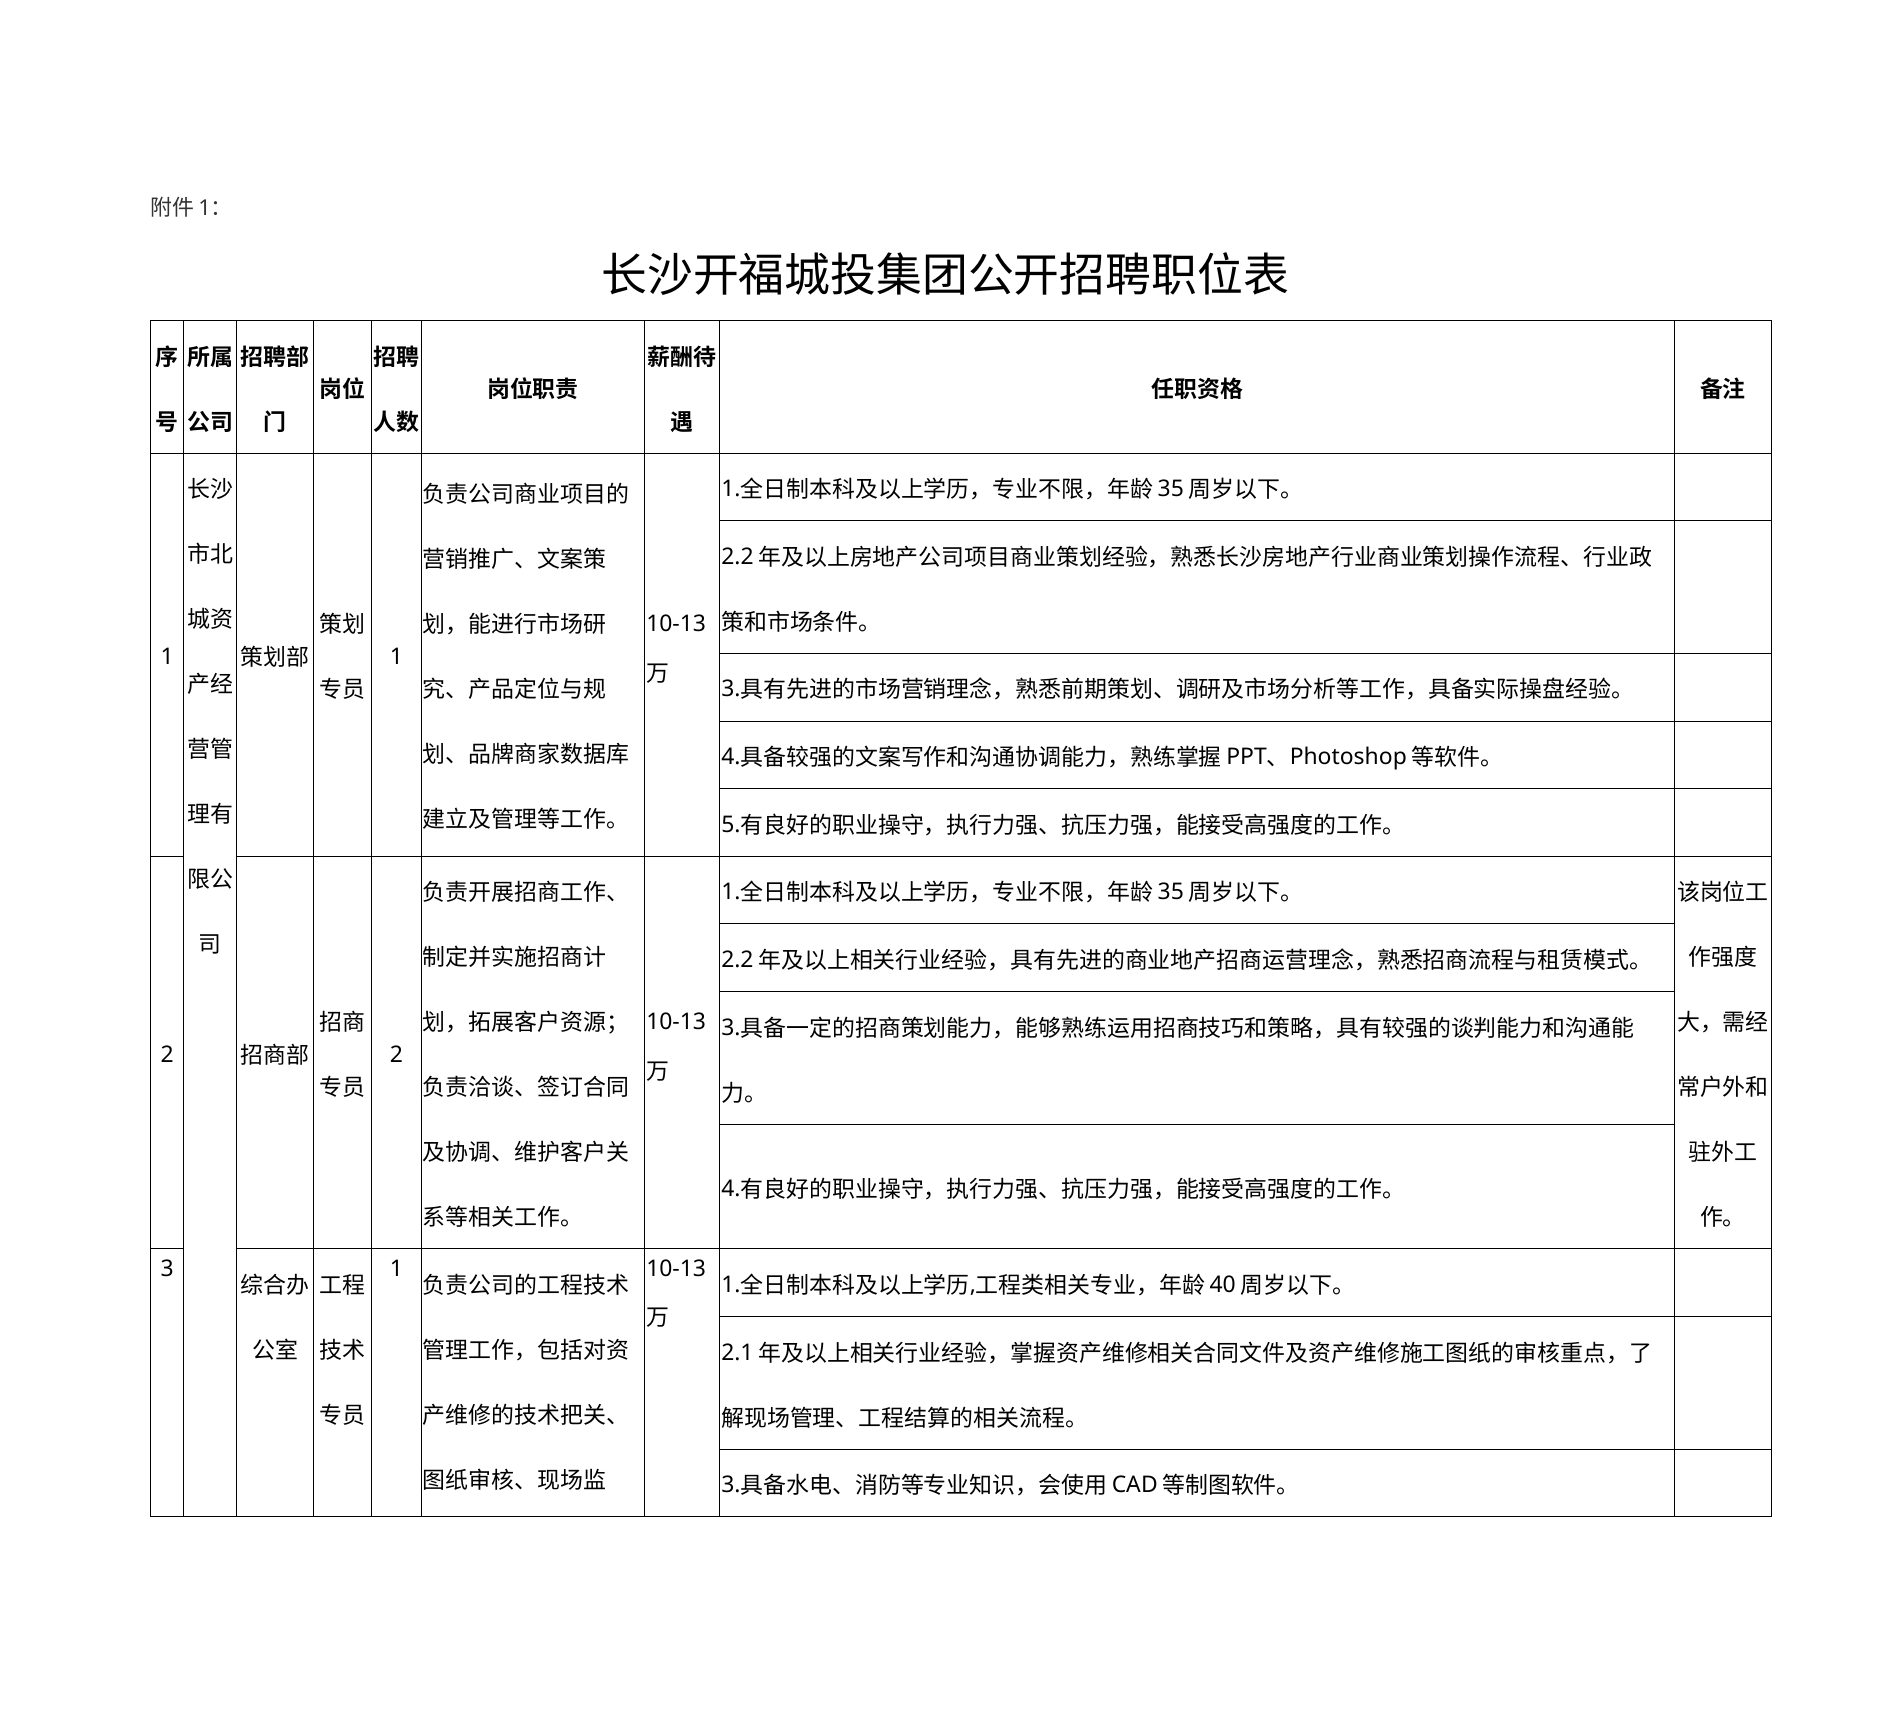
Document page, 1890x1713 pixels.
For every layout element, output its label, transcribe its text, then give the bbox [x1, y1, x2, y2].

table_cell 3 [151, 1249, 183, 1516]
table_cell 策划部 [237, 454, 313, 856]
table_cell 1.全日制本科及以上学历，专业不限，年龄35周岁以下。 [720, 857, 1674, 923]
table_cell [1675, 789, 1771, 856]
table_cell 1.全日制本科及以上学历,工程类相关专业，年龄40周岁以下。 [720, 1249, 1674, 1316]
table_header 岗位 [314, 321, 371, 453]
table_header 序号 [151, 321, 183, 453]
table_cell 工程技术专员 [314, 1249, 371, 1516]
table_cell 3.具备一定的招商策划能力，能够熟练运用招商技巧和策略，具有较强的谈判能力和沟通能力。 [720, 992, 1674, 1123]
table_cell [1675, 654, 1771, 721]
text 长沙开福城投集团公开招聘职位表 [150, 223, 1740, 320]
table_cell 2.1年及以上相关行业经验，掌握资产维修相关合同文件及资产维修施工图纸的审核重点，了解现场管理、工程结算的相关流程。 [720, 1317, 1674, 1448]
table_header 备注 [1675, 321, 1771, 453]
table_cell 招商部 [237, 857, 313, 1248]
table_cell 5.有良好的职业操守，执行力强、抗压力强，能接受高强度的工作。 [720, 789, 1674, 856]
table_cell 2 [372, 857, 421, 1248]
table_header 任职资格 [720, 321, 1674, 453]
table_cell [1675, 722, 1771, 788]
table_header 招聘部门 [237, 321, 313, 453]
table_cell 2.2年及以上房地产公司项目商业策划经验，熟悉长沙房地产行业商业策划操作流程、行业政策和市场条件。 [720, 521, 1674, 653]
table_cell [1675, 1317, 1771, 1448]
table_cell 3.具有先进的市场营销理念，熟悉前期策划、调研及市场分析等工作，具备实际操盘经验。 [720, 654, 1674, 721]
table_cell 负责公司商业项目的营销推广、文案策划，能进行市场研究、产品定位与规划、品牌商家数据库建立及管理等工作。 [422, 454, 644, 856]
table_cell 4.具备较强的文案写作和沟通协调能力，熟练掌握PPT、Photoshop等软件。 [720, 722, 1674, 788]
table_cell 该岗位工作强度大，需经常户外和驻外工作。 [1675, 857, 1771, 1248]
table_cell 4.有良好的职业操守，执行力强、抗压力强，能接受高强度的工作。 [720, 1125, 1674, 1248]
table_cell 招商专员 [314, 857, 371, 1248]
table_cell 1 [151, 454, 183, 856]
table_header 岗位职责 [422, 321, 644, 453]
table_header 薪酬待遇 [645, 321, 719, 453]
table_cell [1675, 521, 1771, 653]
table_cell 3.具备水电、消防等专业知识，会使用CAD等制图软件。 [720, 1450, 1674, 1516]
table_header 招聘人数 [372, 321, 421, 453]
table_cell 10-13万 [645, 857, 719, 1248]
table_cell 10-13万 [645, 454, 719, 856]
table_cell [1675, 454, 1771, 520]
table_cell 1.全日制本科及以上学历，专业不限，年龄35周岁以下。 [720, 454, 1674, 520]
table_cell 1 [372, 1249, 421, 1516]
table_cell 综合办公室 [237, 1249, 313, 1516]
table_cell 负责开展招商工作、制定并实施招商计划，拓展客户资源；负责洽谈、签订合同及协调、维护客户关系等相关工作。 [422, 857, 644, 1248]
table_cell 负责公司的工程技术管理工作，包括对资产维修的技术把关、图纸审核、现场监督，工程结算等工作；建立资产维护台账，确保资产的正常使用。 [422, 1249, 644, 1516]
table_cell [1675, 1249, 1771, 1316]
table_cell 2.2年及以上相关行业经验，具有先进的商业地产招商运营理念，熟悉招商流程与租赁模式。 [720, 924, 1674, 991]
table_cell 2 [151, 857, 183, 1248]
table_cell 1 [372, 454, 421, 856]
text 附件1： [150, 190, 1740, 223]
table_cell [1675, 1450, 1771, 1516]
table_cell 策划专员 [314, 454, 371, 856]
table_header 所属公司 [184, 321, 236, 453]
table_cell 10-13万 [645, 1249, 719, 1516]
table_cell 长沙市北城资产经营管理有限公司 [184, 454, 236, 1516]
